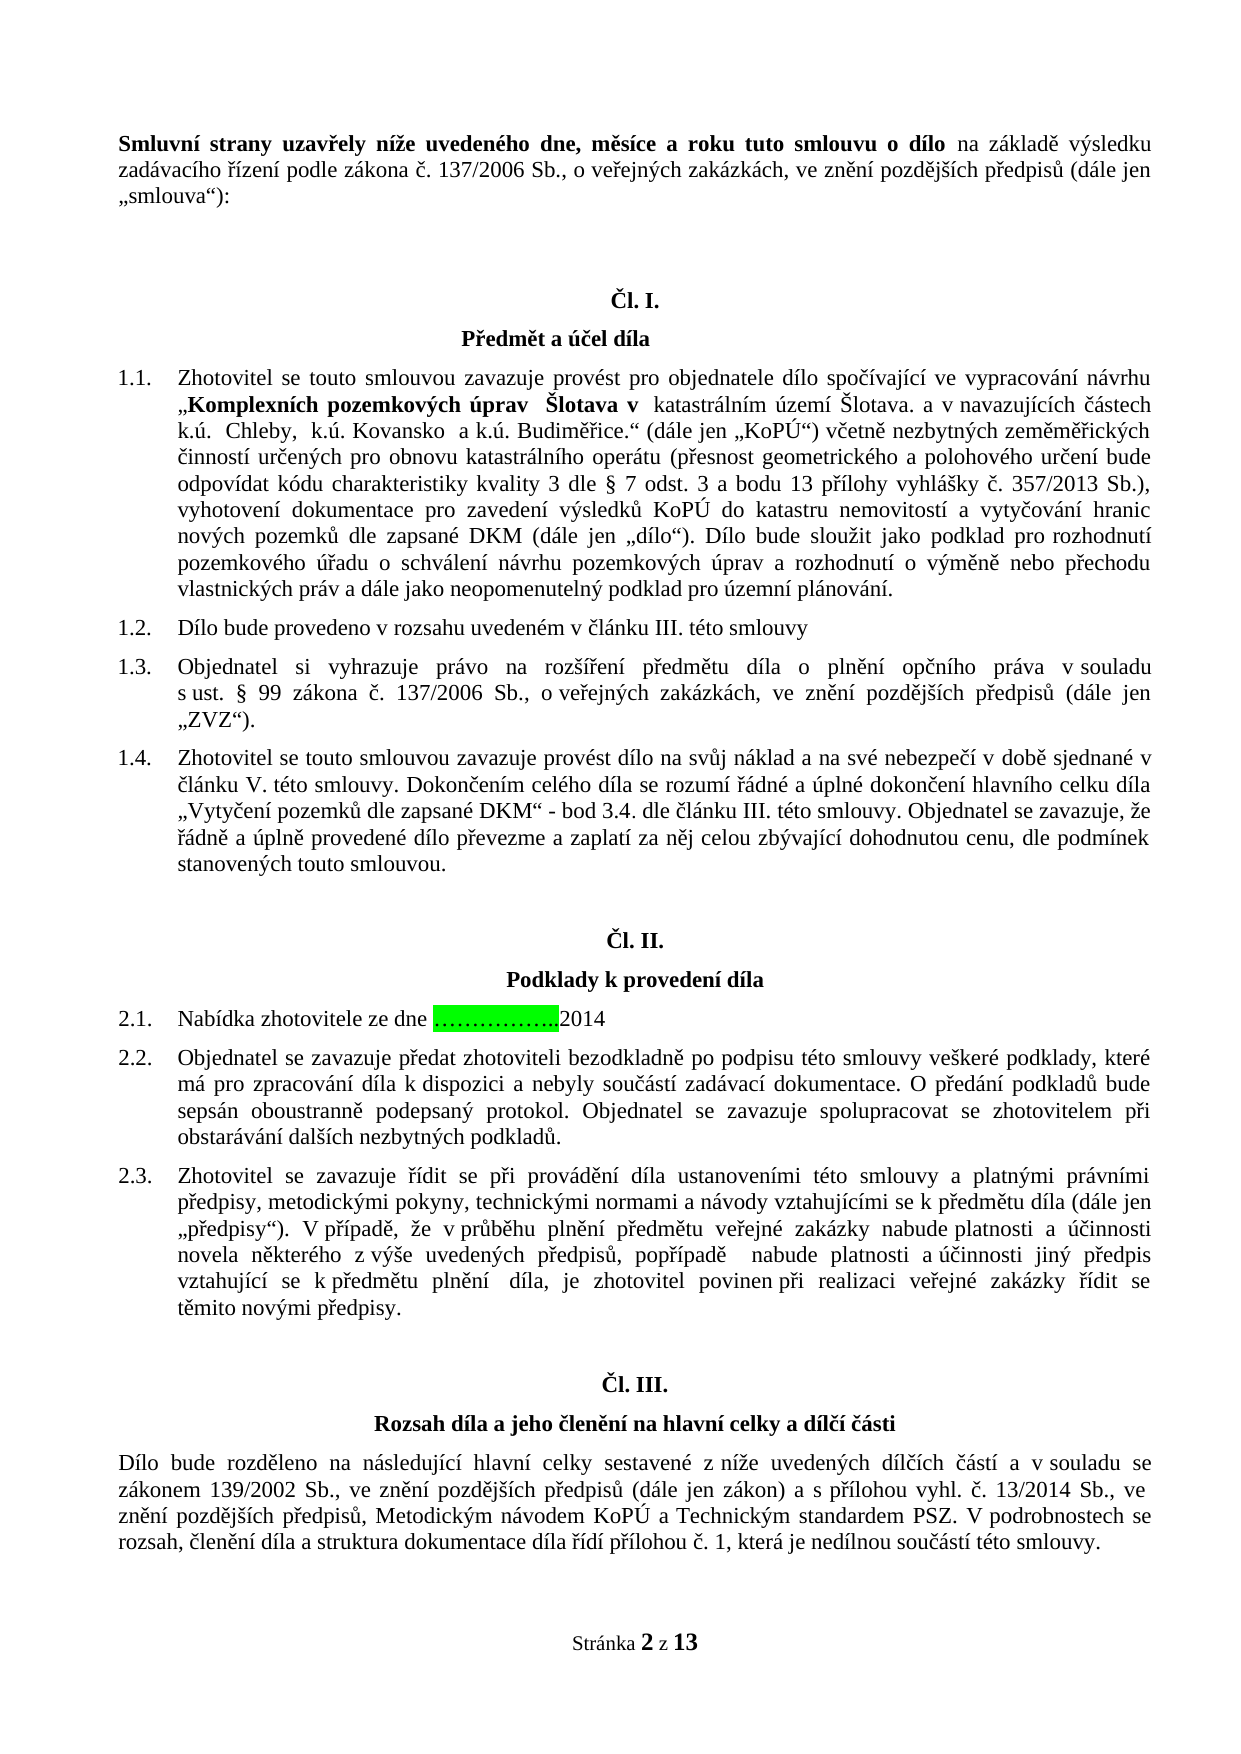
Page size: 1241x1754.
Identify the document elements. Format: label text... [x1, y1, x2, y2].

text Čl. II. [118, 928, 1152, 954]
text Čl. III. [118, 1372, 1152, 1398]
list Objednatel si vyhrazuje právo na rozšíření předmětu díla o plnění opčního práva v souladu s ust. § 99 zákona č. 137/2006 Sb., o veřejných zakázkách, ve znění pozdějších předpisů (dále jen „ZVZ“). [117, 653, 1152, 732]
list Zhotovitel se zavazuje řídit se při provádění díla ustanoveními této smlouvy a platnými právními předpisy, metodickými pokyny, technickými normami a návody vztahujícími se k předmětu díla (dále jen „předpisy“). V případě, že v průběhu plnění předmětu veřejné zakázky nabude platnosti a účinnosti novela některého z výše uvedených předpisů, popřípadě nabude platnosti a účinnosti jiný předpis vztahující se k předmětu plnění díla, je zhotovitel povinen při realizaci veřejné zakázky řídit se těmito novými předpisy. [118, 1162, 1152, 1320]
text Smluvní strany uzavřely níže uvedeného dne, měsíce a roku tuto smlouvu o dílo na základě výsledku zadávacího řízení podle zákona č. 137/2006 Sb., o veřejných zakázkách, ve znění pozdějších předpisů (dále jen „smlouva“): [118, 130, 1152, 209]
text Čl. I. [118, 287, 1152, 313]
subtitle Rozsah díla a jeho členění na hlavní celky a dílčí části [118, 1410, 1152, 1437]
subtitle Předmět a účel díla [118, 326, 1152, 352]
list Objednatel se zavazuje předat zhotoviteli bezodkladně po podpisu této smlouvy veškeré podklady, které má pro zpracování díla k dispozici a nebyly součástí zadávací dokumentace. O předání podkladů bude sepsán oboustranně podepsaný protokol. Objednatel se zavazuje spolupracovat se zhotovitelem při obstarávání dalších nezbytných podkladů. [118, 1044, 1152, 1149]
text Dílo bude rozděleno na následující hlavní celky sestavené z níže uvedených dílčích částí a v souladu se zákonem 139/2002 Sb., ve znění pozdějších předpisů (dále jen zákon) a s přílohou vyhl. č. 13/2014 Sb., ve znění pozdějších předpisů, Metodickým návodem KoPÚ a Technickým standardem PSZ. V podrobnostech se rozsah, členění díla a struktura dokumentace díla řídí přílohou č. 1, která je nedílnou součástí této smlouvy. [118, 1449, 1152, 1555]
list Nabídka zhotovitele ze dne ……………..2014 [118, 1005, 433, 1032]
list Zhotovitel se touto smlouvou zavazuje provést dílo na svůj náklad a na své nebezpečí v době sjednané v článku V. této smlouvy. Dokončením celého díla se rozumí řádné a úplné dokončení hlavního celku díla „Vytyčení pozemků dle zapsané DKM“ - bod 3.4. dle článku III. této smlouvy. Objednatel se zavazuje, že řádně a úplně provedené dílo převezme a zaplatí za něj celou zbývající dohodnutou cenu, dle podmínek stanovených touto smlouvou. [117, 744, 1152, 876]
text Podklady k provedení díla [118, 966, 1152, 993]
list Nabídka zhotovitele ze dne ……………..2014 [559, 1005, 1152, 1032]
list Zhotovitel se touto smlouvou zavazuje provést pro objednatele dílo spočívající ve vypracování návrhu „Komplexních pozemkových úprav Šlotava v katastrálním území Šlotava. a v navazujících částech k.ú. Chleby, k.ú. Kovansko a k.ú. Budiměřice.“ (dále jen „KoPÚ“) včetně nezbytných zeměměřických činností určených pro obnovu katastrálního operátu (přesnost geometrického a polohového určení bude odpovídat kódu charakteristiky kvality 3 dle § 7 odst. 3 a bodu 13 přílohy vyhlášky č. 357/2013 Sb.), vyhotovení dokumentace pro zavedení výsledků KoPÚ do katastru nemovitostí a vytyčování hranic nových pozemků dle zapsané DKM (dále jen „dílo“). Dílo bude sloužit jako podklad pro rozhodnutí pozemkového úřadu o schválení návrhu pozemkových úprav a rozhodnutí o výměně nebo přechodu vlastnických práv a dále jako neopomenutelný podklad pro územní plánování. [117, 364, 1152, 602]
list Dílo bude provedeno v rozsahu uvedeném v článku III. této smlouvy [117, 614, 1152, 640]
